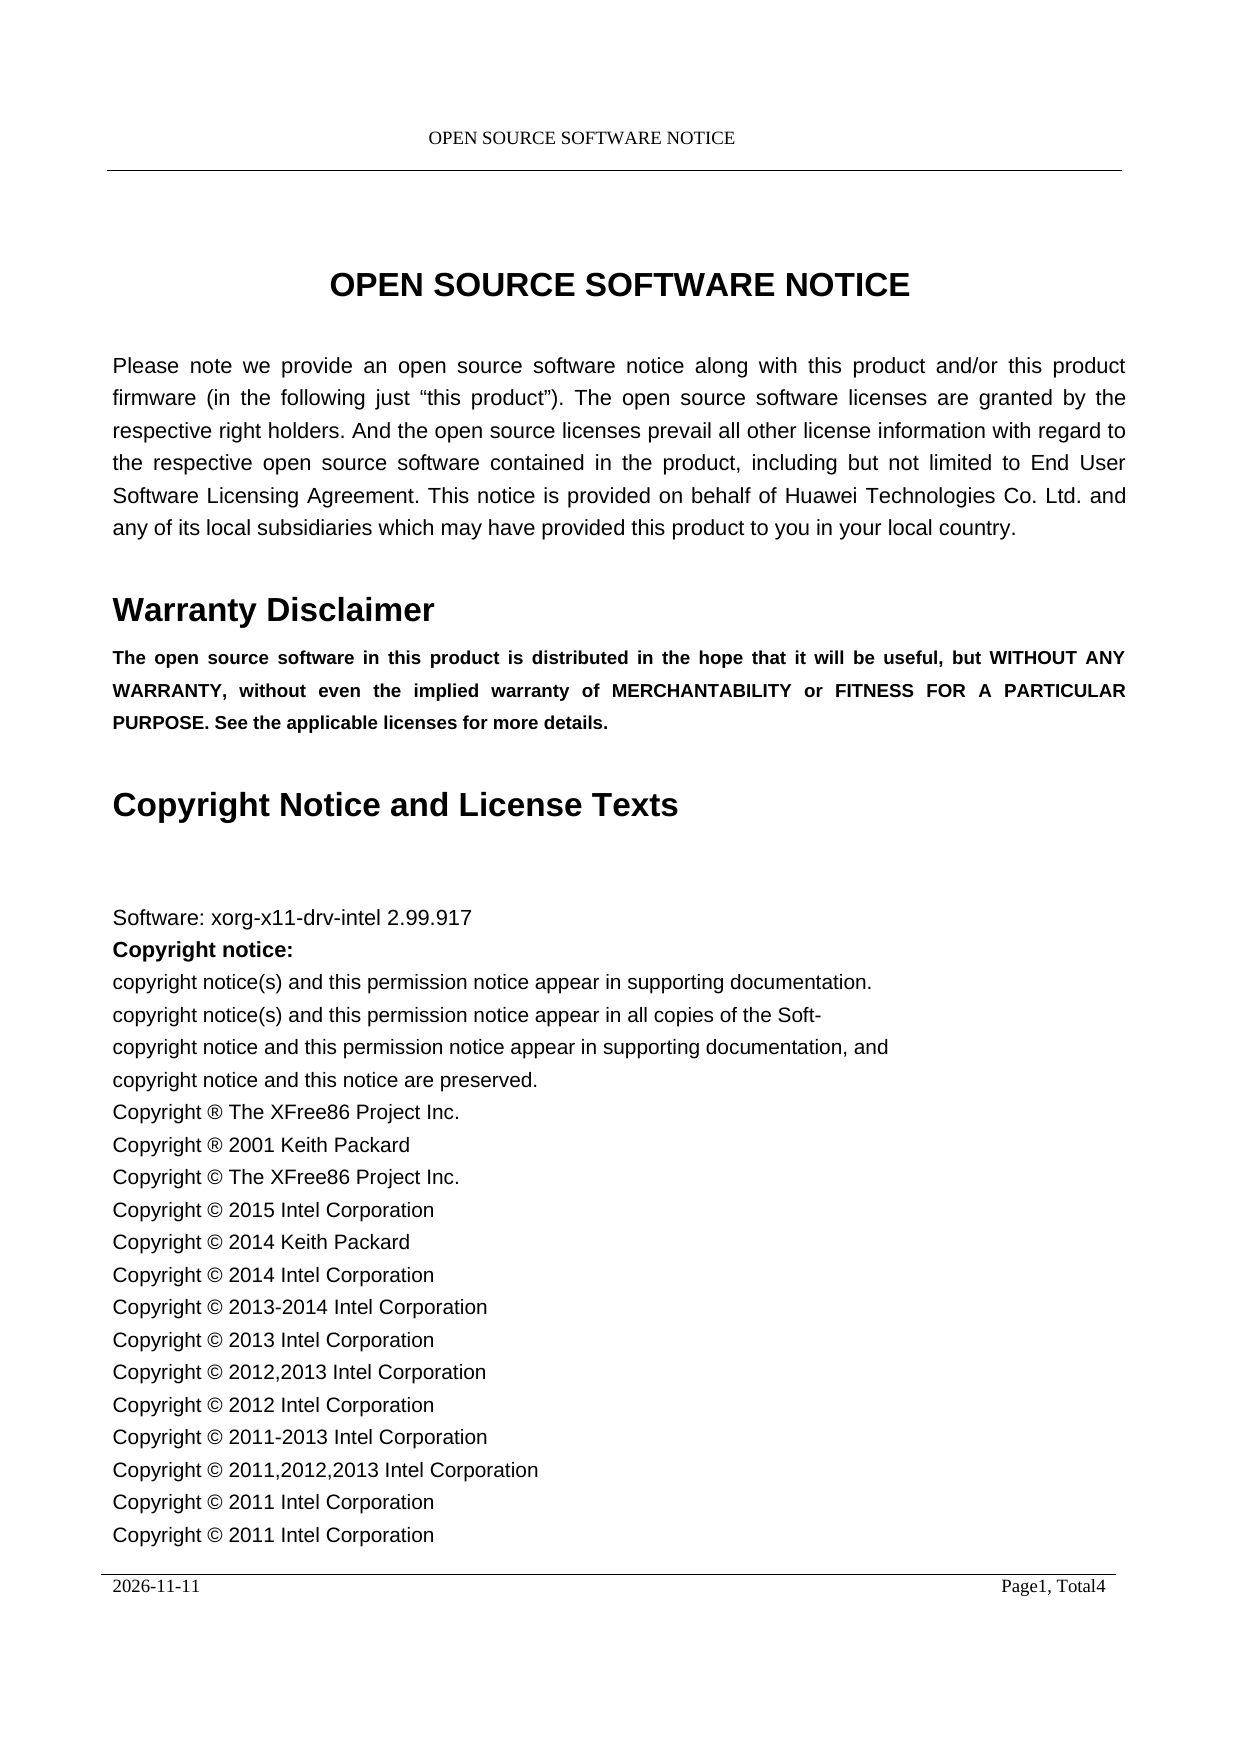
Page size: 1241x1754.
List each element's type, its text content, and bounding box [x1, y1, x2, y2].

text Copyright © 2011-2013 Intel Corporation [112, 1421, 1128, 1453]
text OPEN SOURCE SOFTWARE NOTICE [112, 251, 1128, 316]
text Please note we provide an open source software notice along with this product and/or this product firmware (in the following just “this product”). The open source software licenses are granted by the respective right holders. And the open source licenses prevail all other license information with regard to the respective open source software contained in the product, including but not limited to End User Software Licensing Agreement. This notice is provided on behalf of Huawei Technologies Co. Ltd. and any of its local subsidiaries which may have provided this product to you in your local country. [112, 349, 1128, 544]
text Copyright © 2011 Intel Corporation [112, 1486, 1128, 1518]
text Copyright © 2012,2013 Intel Corporation [112, 1356, 1128, 1388]
text Warranty Disclaimer [112, 576, 1128, 641]
text Copyright © The XFree86 Project Inc. [112, 1161, 1128, 1193]
text Software: xorg-x11-drv-intel 2.99.917 [112, 901, 1128, 933]
text Copyright © 2015 Intel Corporation [112, 1193, 1128, 1226]
text Copyright © 2011,2012,2013 Intel Corporation [112, 1453, 1128, 1486]
text Copyright © 2014 Keith Packard [112, 1226, 1128, 1258]
text copyright notice and this notice are preserved. [112, 1063, 1128, 1096]
text Copyright © 2013-2014 Intel Corporation [112, 1291, 1128, 1323]
text Copyright © 2014 Intel Corporation [112, 1258, 1128, 1291]
text Copyright notice: [112, 933, 1128, 966]
text copyright notice(s) and this permission notice appear in all copies of the Soft- [112, 998, 1128, 1031]
text Copyright © 2012 Intel Corporation [112, 1388, 1128, 1421]
text Copyright ® 2001 Keith Packard [112, 1128, 1128, 1161]
text Copyright Notice and License Texts [112, 771, 1128, 836]
text copyright notice and this permission notice appear in supporting documentation, and [112, 1031, 1128, 1063]
text The open source software in this product is distributed in the hope that it will be useful, but WITHOUT ANY WARRANTY, without even the implied warranty of MERCHANTABILITY or FITNESS FOR A PARTICULAR PURPOSE. See the applicable licenses for more details. [112, 641, 1128, 739]
text Copyright ® The XFree86 Project Inc. [112, 1096, 1128, 1128]
text copyright notice(s) and this permission notice appear in supporting documentation. [112, 966, 1128, 998]
text Copyright © 2011 Intel Corporation [112, 1518, 1128, 1551]
text Copyright © 2013 Intel Corporation [112, 1323, 1128, 1356]
